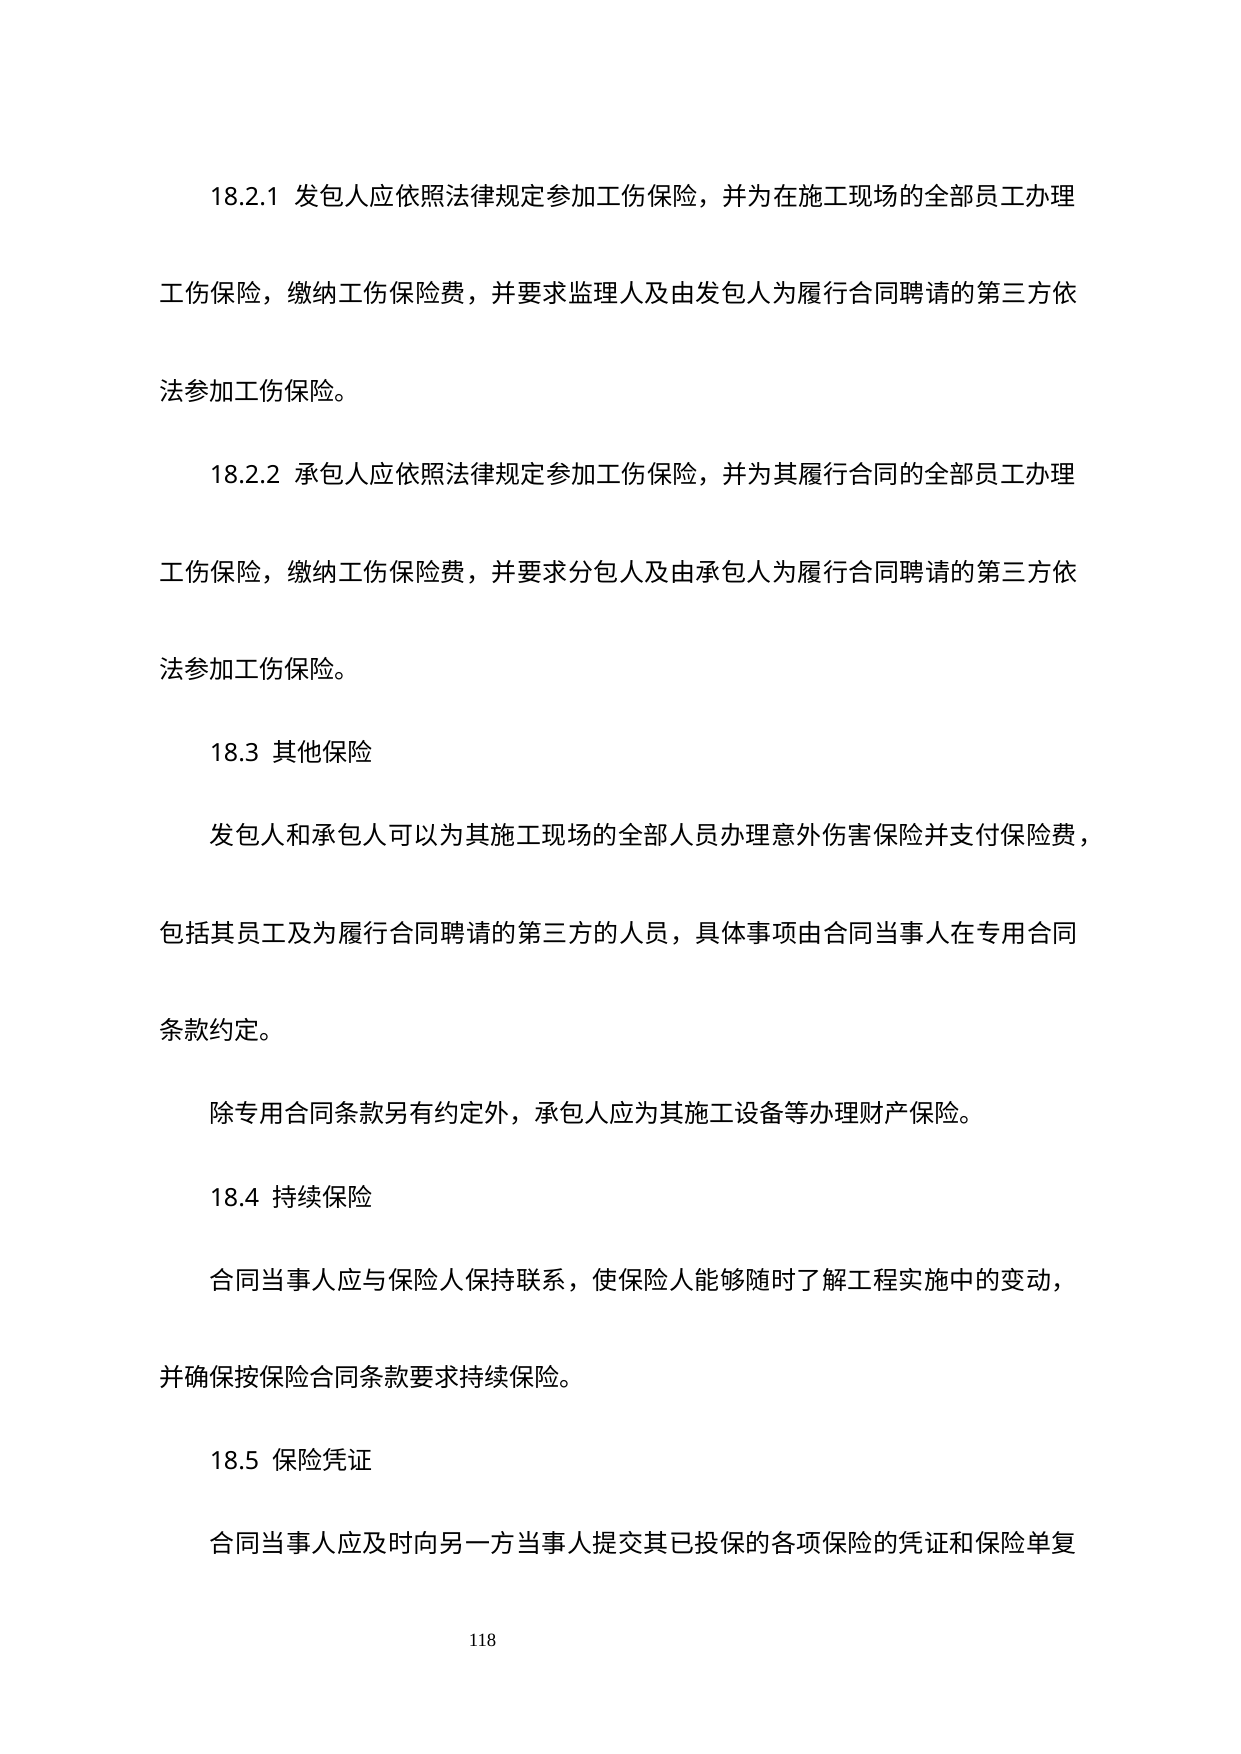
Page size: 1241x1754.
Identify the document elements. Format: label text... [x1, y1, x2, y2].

text 18.4 持续保险 [159, 1163, 1078, 1228]
text 发包人和承包人可以为其施工现场的全部人员办理意外伤害保险并支付保险费，包括其员工及为履行合同聘请的第三方的人员，具体事项由合同当事人在专用合同条款约定。 [159, 801, 1078, 1061]
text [159, 1509, 1078, 1574]
text 18.5 保险凭证 [159, 1426, 1078, 1491]
text 18.2.2 承包人应依照法律规定参加工伤保险，并为其履行合同的全部员工办理工伤保险，缴纳工伤保险费，并要求分包人及由承包人为履行合同聘请的第三方依法参加工伤保险。 [159, 440, 1078, 700]
text 除专用合同条款另有约定外，承包人应为其施工设备等办理财产保险。 [159, 1079, 1078, 1144]
text 18.2.1 发包人应依照法律规定参加工伤保险，并为在施工现场的全部员工办理工伤保险，缴纳工伤保险费，并要求监理人及由发包人为履行合同聘请的第三方依法参加工伤保险。 [159, 162, 1078, 422]
text 合同当事人应与保险人保持联系，使保险人能够随时了解工程实施中的变动，并确保按保险合同条款要求持续保险。 [159, 1246, 1078, 1408]
text 18.3 其他保险 [159, 718, 1078, 783]
